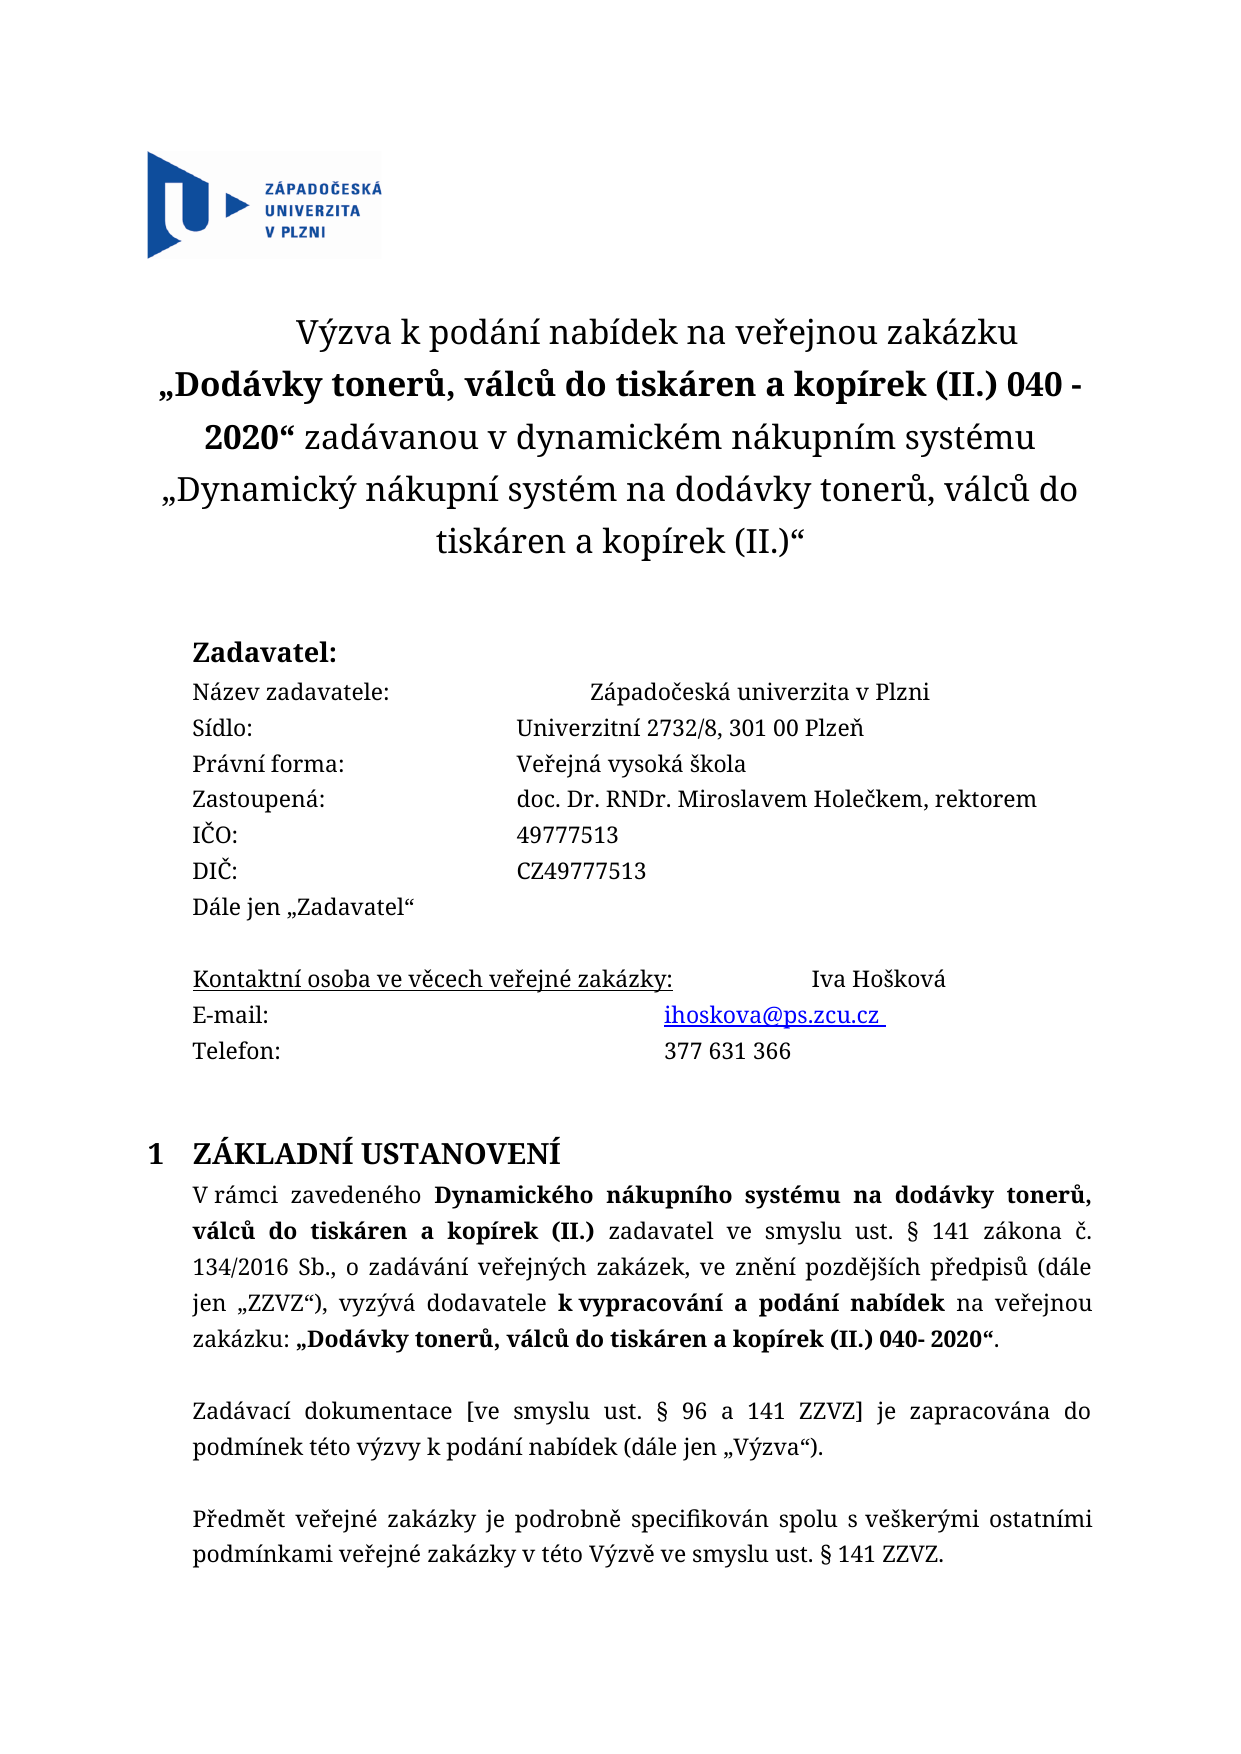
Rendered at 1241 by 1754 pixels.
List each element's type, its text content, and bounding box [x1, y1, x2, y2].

text Zastoupená: doc. Dr. RNDr. Miroslavem Holečkem, rektorem [192, 783, 1093, 815]
text Dále jen „Zadavatel“ [148, 891, 1093, 922]
text Výzva k podání nabídek na veřejnou zakázku „Dodávky tonerů, válců do tiskáren a kopírek (II.) 040 - 2020“ zadávanou v dynamickém nákupním systému „Dynamický nákupní systém na dodávky tonerů, válců do tiskáren a kopírek (II.)“ [148, 309, 1093, 563]
text Právní forma: Veřejná vysoká škola [148, 747, 1093, 779]
text Předmět veřejné zakázky je podrobně specifikován spolu s veškerými ostatními podmínkami veřejné zakázky v této Výzvě ve smyslu ust. § 141 ZZVZ. [192, 1502, 1093, 1570]
text Zadávací dokumentace [ve smyslu ust. § 96 a 141 ZZVZ] je zapracována do podmínek této výzvy k podání nabídek (dále jen „Výzva“). [192, 1395, 1093, 1462]
picture [147, 151, 382, 259]
text IČO: 49777513 [148, 819, 1093, 851]
text DIČ: CZ49777513 [148, 855, 1093, 887]
text Kontaktní osoba ve věcech veřejné zakázky: Iva Hošková [148, 963, 1093, 994]
text Název zadavatele: Západočeská univerzita v Plzni [148, 676, 1093, 707]
text E-mail: ihoskova@ps.zcu.cz [148, 999, 1093, 1030]
text Sídlo: Univerzitní 2732/8, 301 00 Plzeň [148, 712, 1093, 743]
text Zadavatel: [192, 633, 1093, 670]
text V rámci zavedeného Dynamického nákupního systému na dodávky tonerů, válců do tiskáren a kopírek (II.) zadavatel ve smyslu ust. § 141 zákona č. 134/2016 Sb., o zadávání veřejných zakázek, ve znění pozdějších předpisů (dále jen „ZZVZ“), vyzývá dodavatele k vypracování a podání nabídek na veřejnou zakázku: „Dodávky tonerů, válců do tiskáren a kopírek (II.) 040- 2020“. [192, 1179, 1093, 1354]
text Telefon: 377 631 366 [148, 1035, 1093, 1066]
subtitle ZÁKLADNÍ USTANOVENÍ [148, 1133, 1093, 1173]
